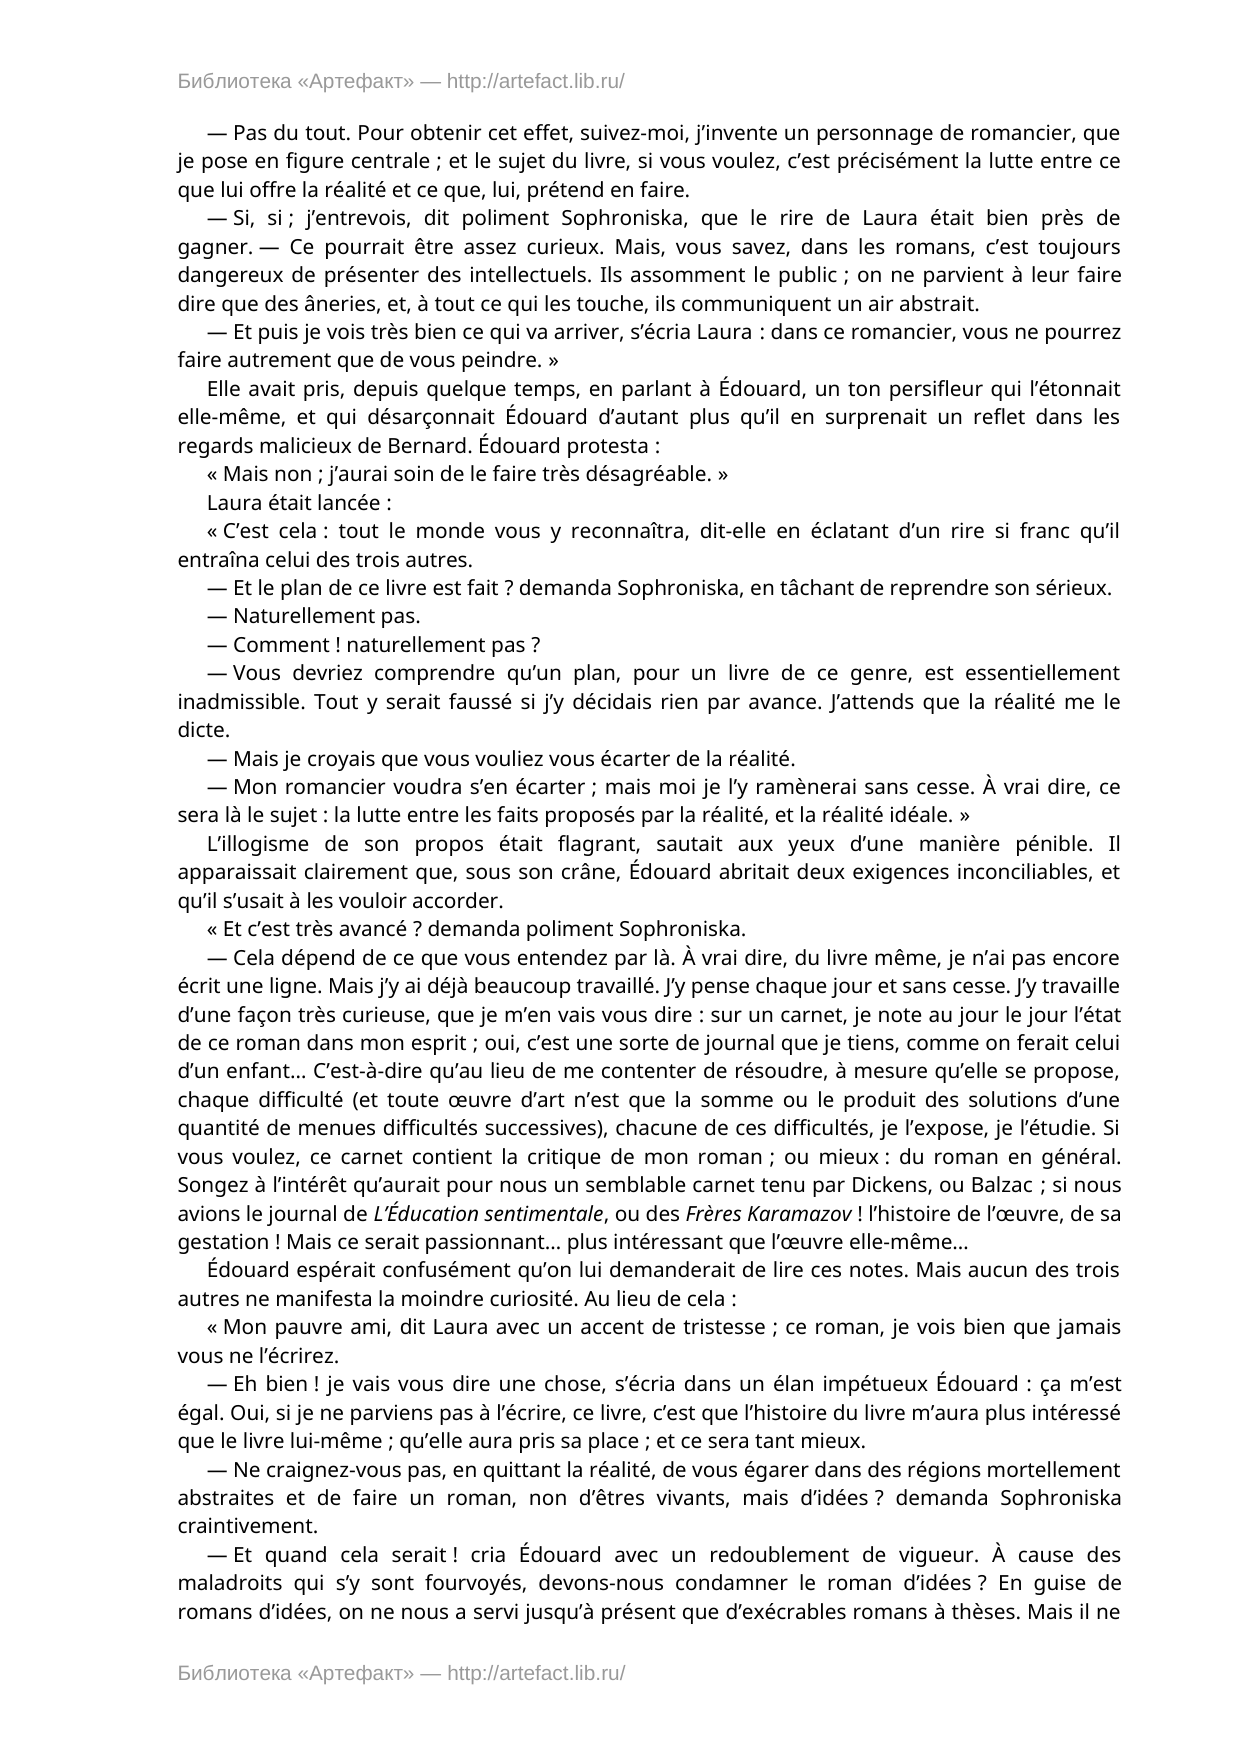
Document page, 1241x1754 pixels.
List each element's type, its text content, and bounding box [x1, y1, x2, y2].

text « C’est cela : tout le monde vous y reconnaîtra, dit-elle en éclatant d’un rire si franc qu’il entraîna celui des trois autres. [177, 516, 1122, 573]
text — Vous devriez comprendre qu’un plan, pour un livre de ce genre, est essentiellement inadmissible. Tout y serait faussé si j’y décidais rien par avance. J’attends que la réalité me le dicte. [177, 658, 1122, 744]
text — Comment ! naturellement pas ? [177, 630, 1122, 658]
text — Naturellement pas. [177, 602, 1122, 630]
text Édouard espérait confusément qu’on lui demanderait de lire ces notes. Mais aucun des trois autres ne manifesta la moindre curiosité. Au lieu de cela : [177, 1256, 1122, 1312]
text « Mais non ; j’aurai soin de le faire très désagréable. » [177, 459, 1122, 488]
text — Ne craignez-vous pas, en quittant la réalité, de vous égarer dans des régions mortellement abstraites et de faire un roman, non d’êtres vivants, mais d’idées ? demanda Sophroniska craintivement. [177, 1455, 1122, 1540]
text « Et c’est très avancé ? demanda poliment Sophroniska. [177, 914, 1122, 943]
text — Cela dépend de ce que vous entendez par là. À vrai dire, du livre même, je n’ai pas encore écrit une ligne. Mais j’y ai déjà beaucoup travaillé. J’y pense chaque jour et sans cesse. J’y travaille d’une façon très curieuse, que je m’en vais vous dire : sur un carnet, je note au jour le jour l’état de ce roman dans mon esprit ; oui, c’est une sorte de journal que je tiens, comme on ferait celui d’un enfant… C’est-à-dire qu’au lieu de me contenter de résoudre, à mesure qu’elle se propose, chaque difficulté (et toute œuvre d’art n’est que la somme ou le produit des solutions d’une quantité de menues difficultés successives), chacune de ces difficultés, je l’expose, je l’étudie. Si vous voulez, ce carnet contient la critique de mon roman ; ou mieux : du roman en général. Songez à l’intérêt qu’aurait pour nous un semblable carnet tenu par Dickens, ou Balzac ; si nous avions le journal de L’Éducation sentimentale, ou des Frères Karamazov ! l’histoire de l’œuvre, de sa gestation ! Mais ce serait passionnant… plus intéressant que l’œuvre elle-même… [177, 943, 1122, 1256]
text — Et le plan de ce livre est fait ? demanda Sophroniska, en tâchant de reprendre son sérieux. [177, 573, 1122, 602]
text Laura était lancée : [177, 488, 1122, 516]
text — Eh bien ! je vais vous dire une chose, s’écria dans un élan impétueux Édouard : ça m’est égal. Oui, si je ne parviens pas à l’écrire, ce livre, c’est que l’histoire du livre m’aura plus intéressé que le livre lui-même ; qu’elle aura pris sa place ; et ce sera tant mieux. [177, 1369, 1122, 1455]
text — Et puis je vois très bien ce qui va arriver, s’écria Laura : dans ce romancier, vous ne pourrez faire autrement que de vous peindre. » [177, 317, 1122, 374]
text Elle avait pris, depuis quelque temps, en parlant à Édouard, un ton persifleur qui l’étonnait elle-même, et qui désarçonnait Édouard d’autant plus qu’il en surprenait un reflet dans les regards malicieux de Bernard. Édouard protesta : [177, 374, 1122, 459]
text — Si, si ; j’entrevois, dit poliment Sophroniska, que le rire de Laura était bien près de gagner. — Ce pourrait être assez curieux. Mais, vous savez, dans les romans, c’est toujours dangereux de présenter des intellectuels. Ils assomment le public ; on ne parvient à leur faire dire que des âneries, et, à tout ce qui les touche, ils communiquent un air abstrait. [177, 203, 1122, 317]
text — Mon romancier voudra s’en écarter ; mais moi je l’y ramènerai sans cesse. À vrai dire, ce sera là le sujet : la lutte entre les faits proposés par la réalité, et la réalité idéale. » [177, 772, 1122, 829]
text — Mais je croyais que vous vouliez vous écarter de la réalité. [177, 744, 1122, 772]
text — Pas du tout. Pour obtenir cet effet, suivez-moi, j’invente un personnage de romancier, que je pose en figure centrale ; et le sujet du livre, si vous voulez, c’est précisément la lutte entre ce que lui offre la réalité et ce que, lui, prétend en faire. [177, 118, 1122, 203]
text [177, 1540, 1122, 1625]
text « Mon pauvre ami, dit Laura avec un accent de tristesse ; ce roman, je vois bien que jamais vous ne l’écrirez. [177, 1312, 1122, 1369]
text L’illogisme de son propos était flagrant, sautait aux yeux d’une manière pénible. Il apparaissait clairement que, sous son crâne, Édouard abritait deux exigences inconciliables, et qu’il s’usait à les vouloir accorder. [177, 829, 1122, 914]
